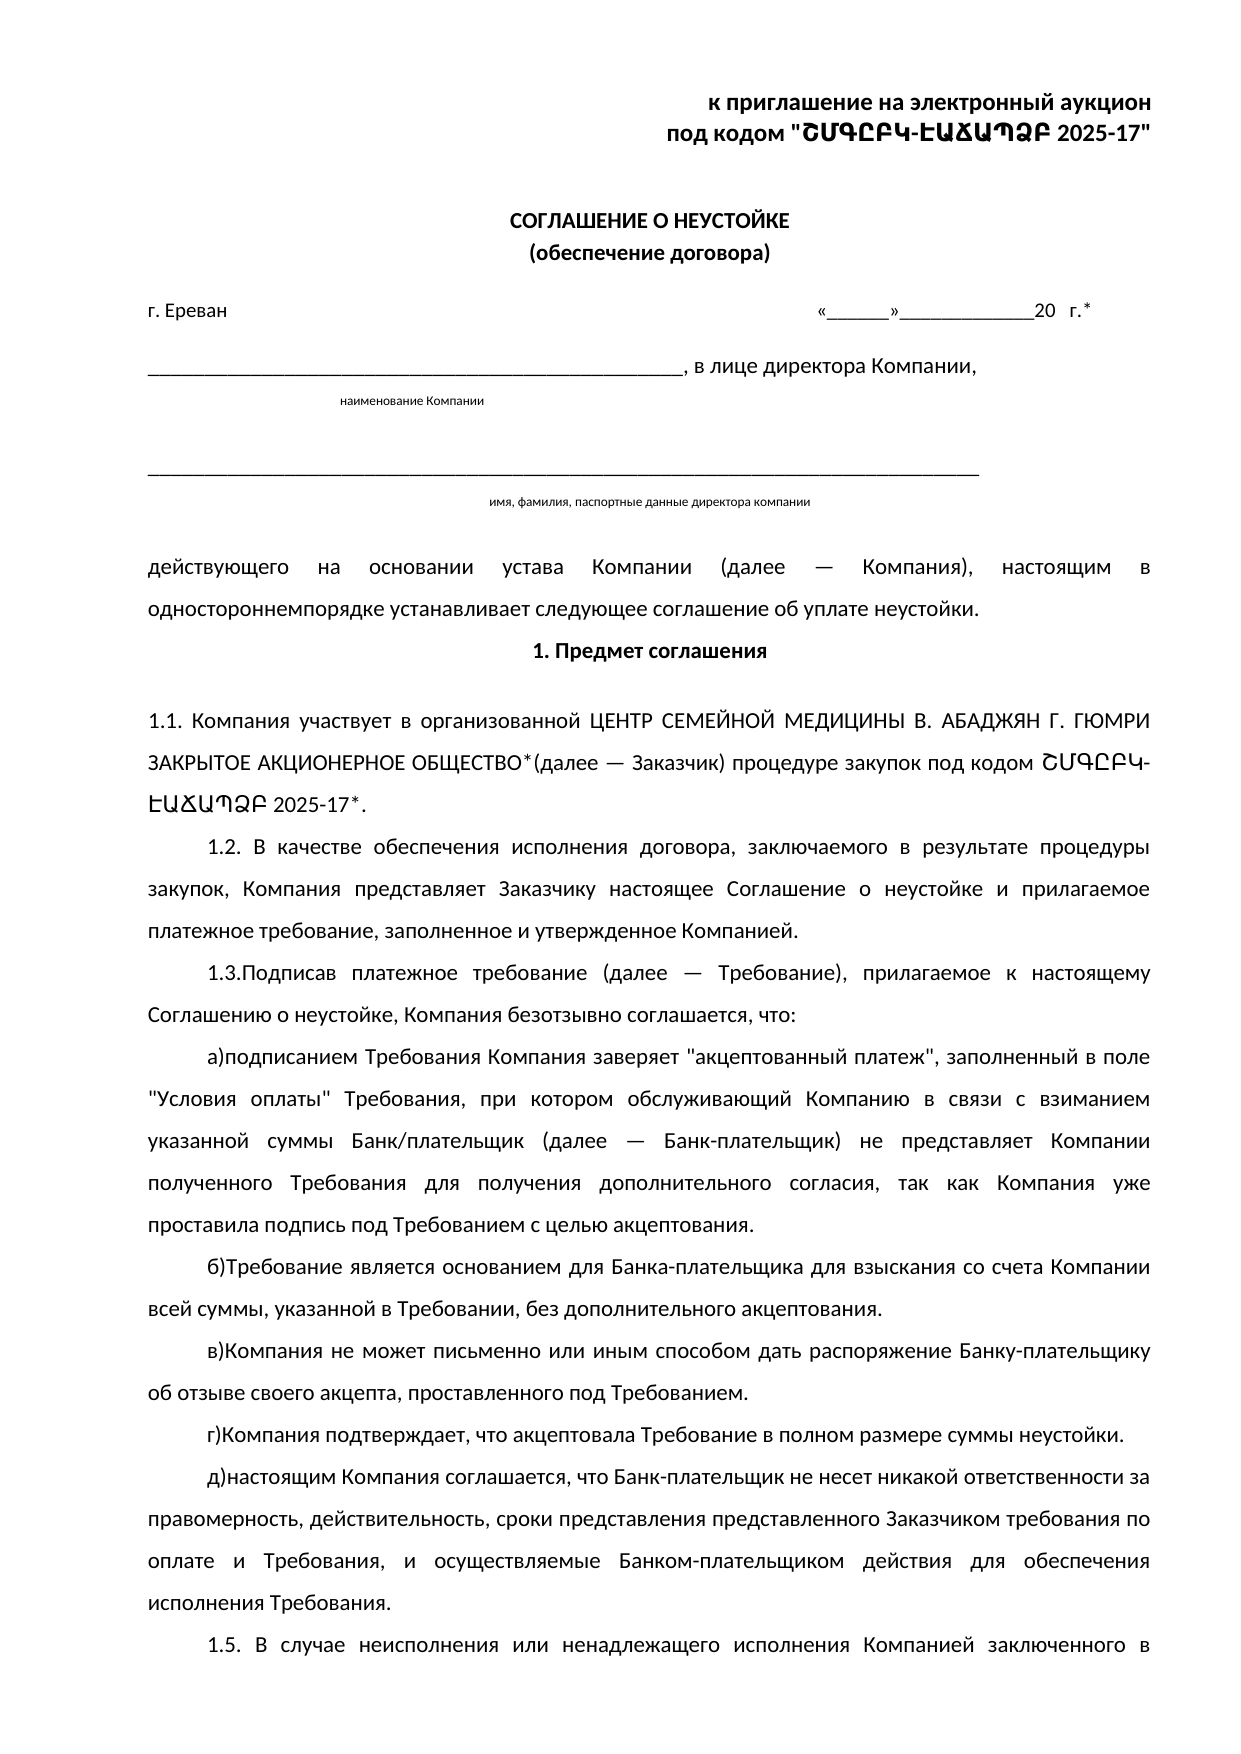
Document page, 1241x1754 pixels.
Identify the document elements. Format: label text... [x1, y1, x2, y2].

text г)Компания подтверждает, что акцептовала Требование в полном размере суммы неустойки. [148, 1420, 1152, 1448]
text 1.1. Компания участвует в организованной ЦЕНТР СЕМЕЙНОЙ МЕДИЦИНЫ В. АБАДЖЯН Г. ГЮМРИ ЗАКРЫТОЕ АКЦИОНЕРНОЕ ОБЩЕСТВО*(далее — Заказчик) процедуре закупок под кодом ՇՄԳԸԲԿ-ԷԱՃԱՊՁԲ 2025-17*. [148, 706, 1152, 818]
text (обеспечение договора) [148, 238, 1152, 266]
text _______________________________________________, в лице директора Компании, [148, 351, 1152, 379]
text наименование Компании [340, 393, 1152, 421]
text а)подписанием Требования Компания заверяет "акцептованный платеж", заполненный в поле "Условия оплаты" Требования, при котором обслуживающий Компанию в связи с взиманием указанной суммы Банк/плательщик (далее — Банк-плательщик) не представляет Компании полученного Требования для получения дополнительного согласия, так как Компания уже проставила подпись под Требованием с целью акцептования. [148, 1042, 1152, 1238]
text к приглашение на электронный аукцион [177, 86, 1152, 117]
text б)Требование является основанием для Банка-плательщика для взыскания со счета Компании всей суммы, указанной в Требовании, без дополнительного акцептования. [148, 1252, 1152, 1322]
text 1.3.Подписав платежное требование (далее — Требование), прилагаемое к настоящему Соглашению о неустойке, Компания безотзывно соглашается, что: [148, 958, 1152, 1028]
text 1.2. В качестве обеспечения исполнения договора, заключаемого в результате процедуры закупок, Компания представляет Заказчику настоящее Соглашение о неустойке и прилагаемое платежное требование, заполненное и утвержденное Компанией. [148, 832, 1152, 944]
text в)Компания не может письменно или иным способом дать распоряжение Банку-плательщику об отзыве своего акцепта, проставленного под Требованием. [148, 1336, 1152, 1406]
table_header «______»_____________20 г.* [635, 297, 1104, 351]
text д)настоящим Компания соглашается, что Банк-плательщик не несет никакой ответственности за правомерность, действительность, сроки представления представленного Заказчиком требования по оплате и Требования, и осуществляемые Банком-плательщиком действия для обеспечения исполнения Требования. [148, 1462, 1152, 1616]
text 1. Предмет соглашения [148, 636, 1152, 664]
text СОГЛАШЕНИЕ О НЕУСТОЙКЕ [148, 206, 1152, 234]
text _________________________________________________________________________ [148, 452, 1152, 480]
text имя, фамилия, паспортные данные директора компании [148, 494, 1152, 522]
table_header г. Ереван [136, 297, 635, 351]
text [148, 1630, 1152, 1658]
text под кодом "ՇՄԳԸԲԿ-ԷԱՃԱՊՁԲ 2025-17" [148, 117, 1152, 147]
text действующего на основании устава Компании (далее — Компания), настоящим в одностороннемпорядке устанавливает следующее соглашение об уплате неустойки. [148, 552, 1152, 622]
